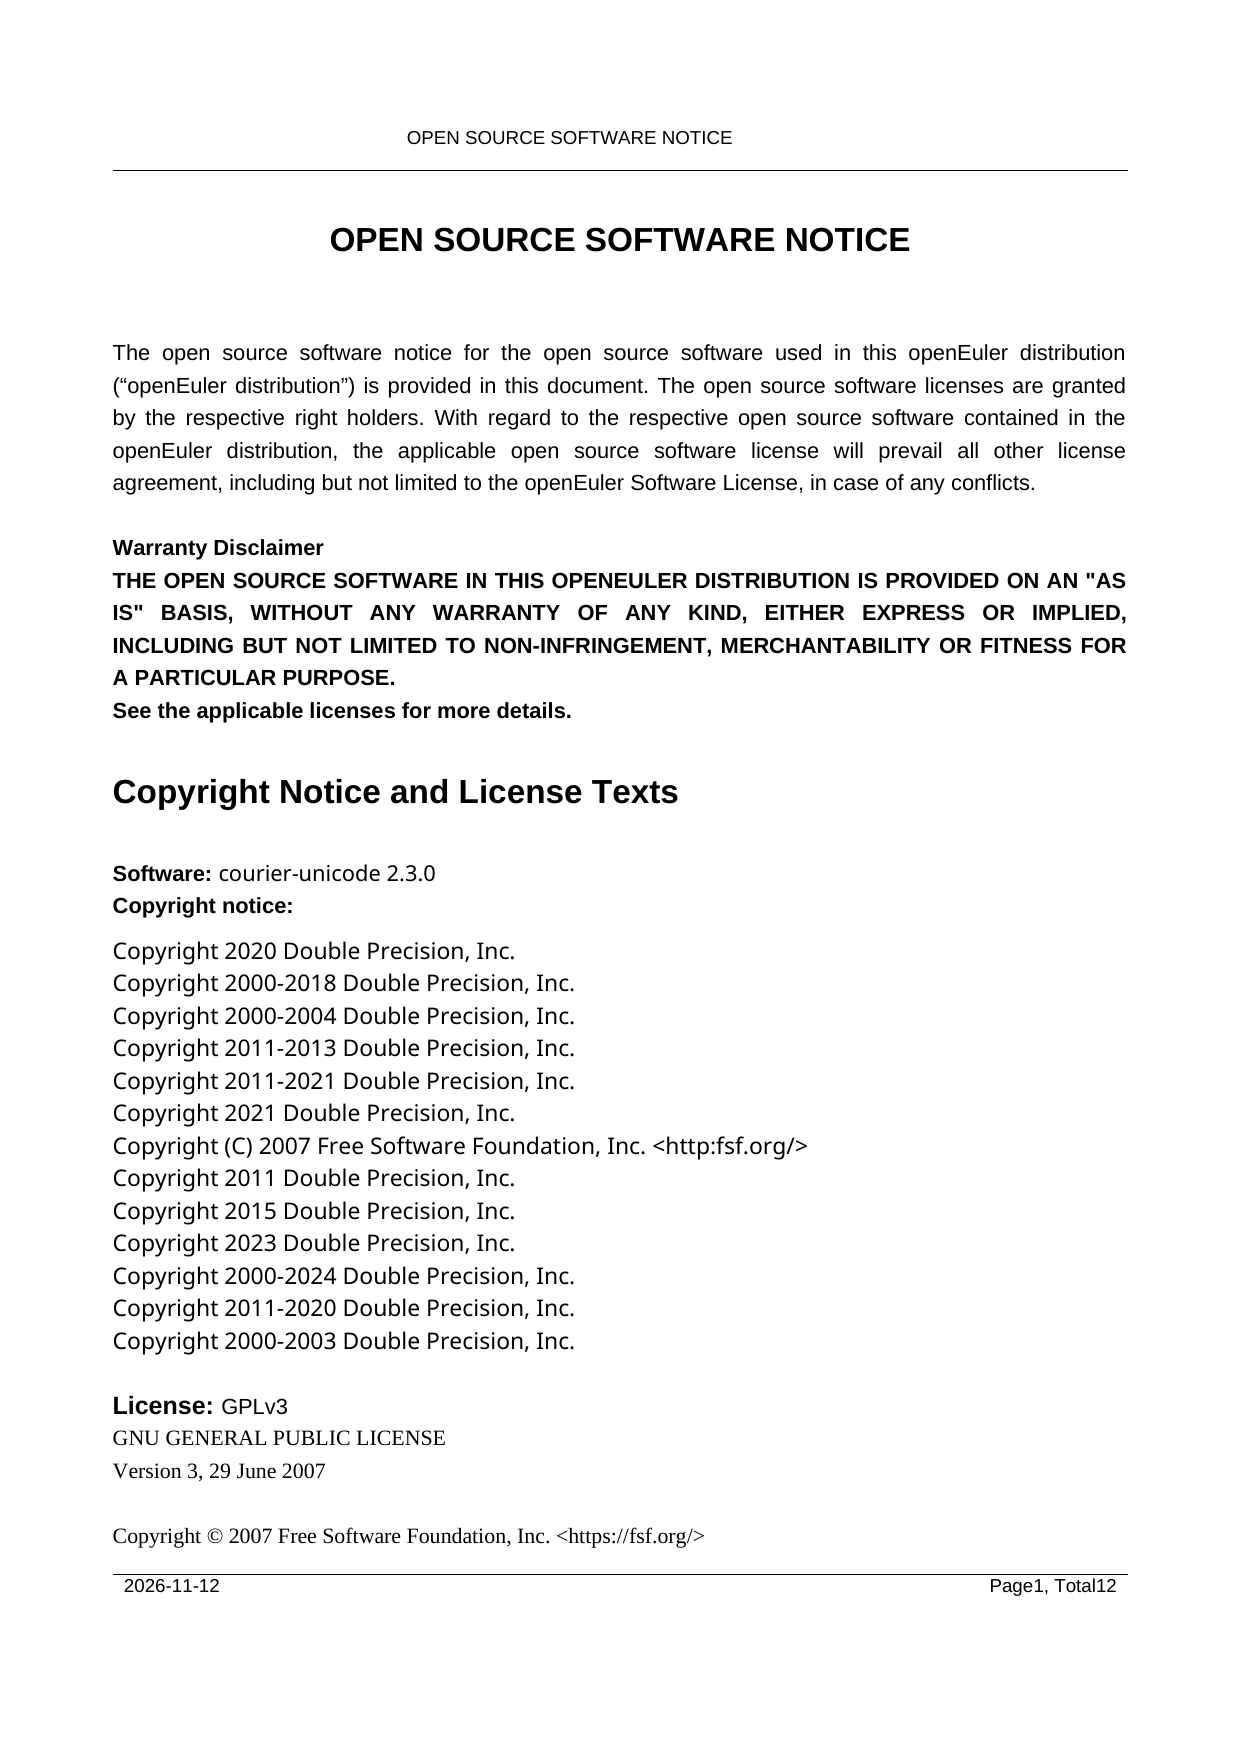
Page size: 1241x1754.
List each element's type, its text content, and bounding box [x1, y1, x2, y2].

text Copyright Notice and License Texts [112, 759, 1128, 824]
text License: GPLv3 [112, 1389, 1128, 1421]
text The open source software notice for the open source software used in this openEuler distribution (“openEuler distribution”) is provided in this document. The open source software licenses are granted by the respective right holders. With regard to the respective open source software contained in the openEuler distribution, the applicable open source software license will prevail all other license agreement, including but not limited to the openEuler Software License, in case of any conflicts. [112, 336, 1128, 499]
text THE OPEN SOURCE SOFTWARE IN THIS OPENEULER DISTRIBUTION IS PROVIDED ON AN "AS IS" BASIS, WITHOUT ANY WARRANTY OF ANY KIND, EITHER EXPRESS OR IMPLIED, INCLUDING BUT NOT LIMITED TO NON-INFRINGEMENT, MERCHANTABILITY OR FITNESS FOR A PARTICULAR PURPOSE. See the applicable licenses for more details. [112, 564, 1128, 726]
text Copyright 2020 Double Precision, Inc. Copyright 2000-2018 Double Precision, Inc. Copyright 2000-2004 Double Precision, Inc. Copyright 2011-2013 Double Precision, Inc. Copyright 2011-2021 Double Precision, Inc. Copyright 2021 Double Precision, Inc. Copyright (C) 2007 Free Software Foundation, Inc. <http:fsf.org/> Copyright 2011 Double Precision, Inc. Copyright 2015 Double Precision, Inc. Copyright 2023 Double Precision, Inc. Copyright 2000-2024 Double Precision, Inc. Copyright 2011-2020 Double Precision, Inc. Copyright 2000-2003 Double Precision, Inc. [112, 934, 1128, 1389]
text OPEN SOURCE SOFTWARE NOTICE [112, 206, 1128, 271]
title Software: courier-unicode 2.3.0 [112, 856, 1128, 889]
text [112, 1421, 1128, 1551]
text Warranty Disclaimer [112, 531, 1128, 564]
text Copyright notice: [112, 889, 1128, 921]
